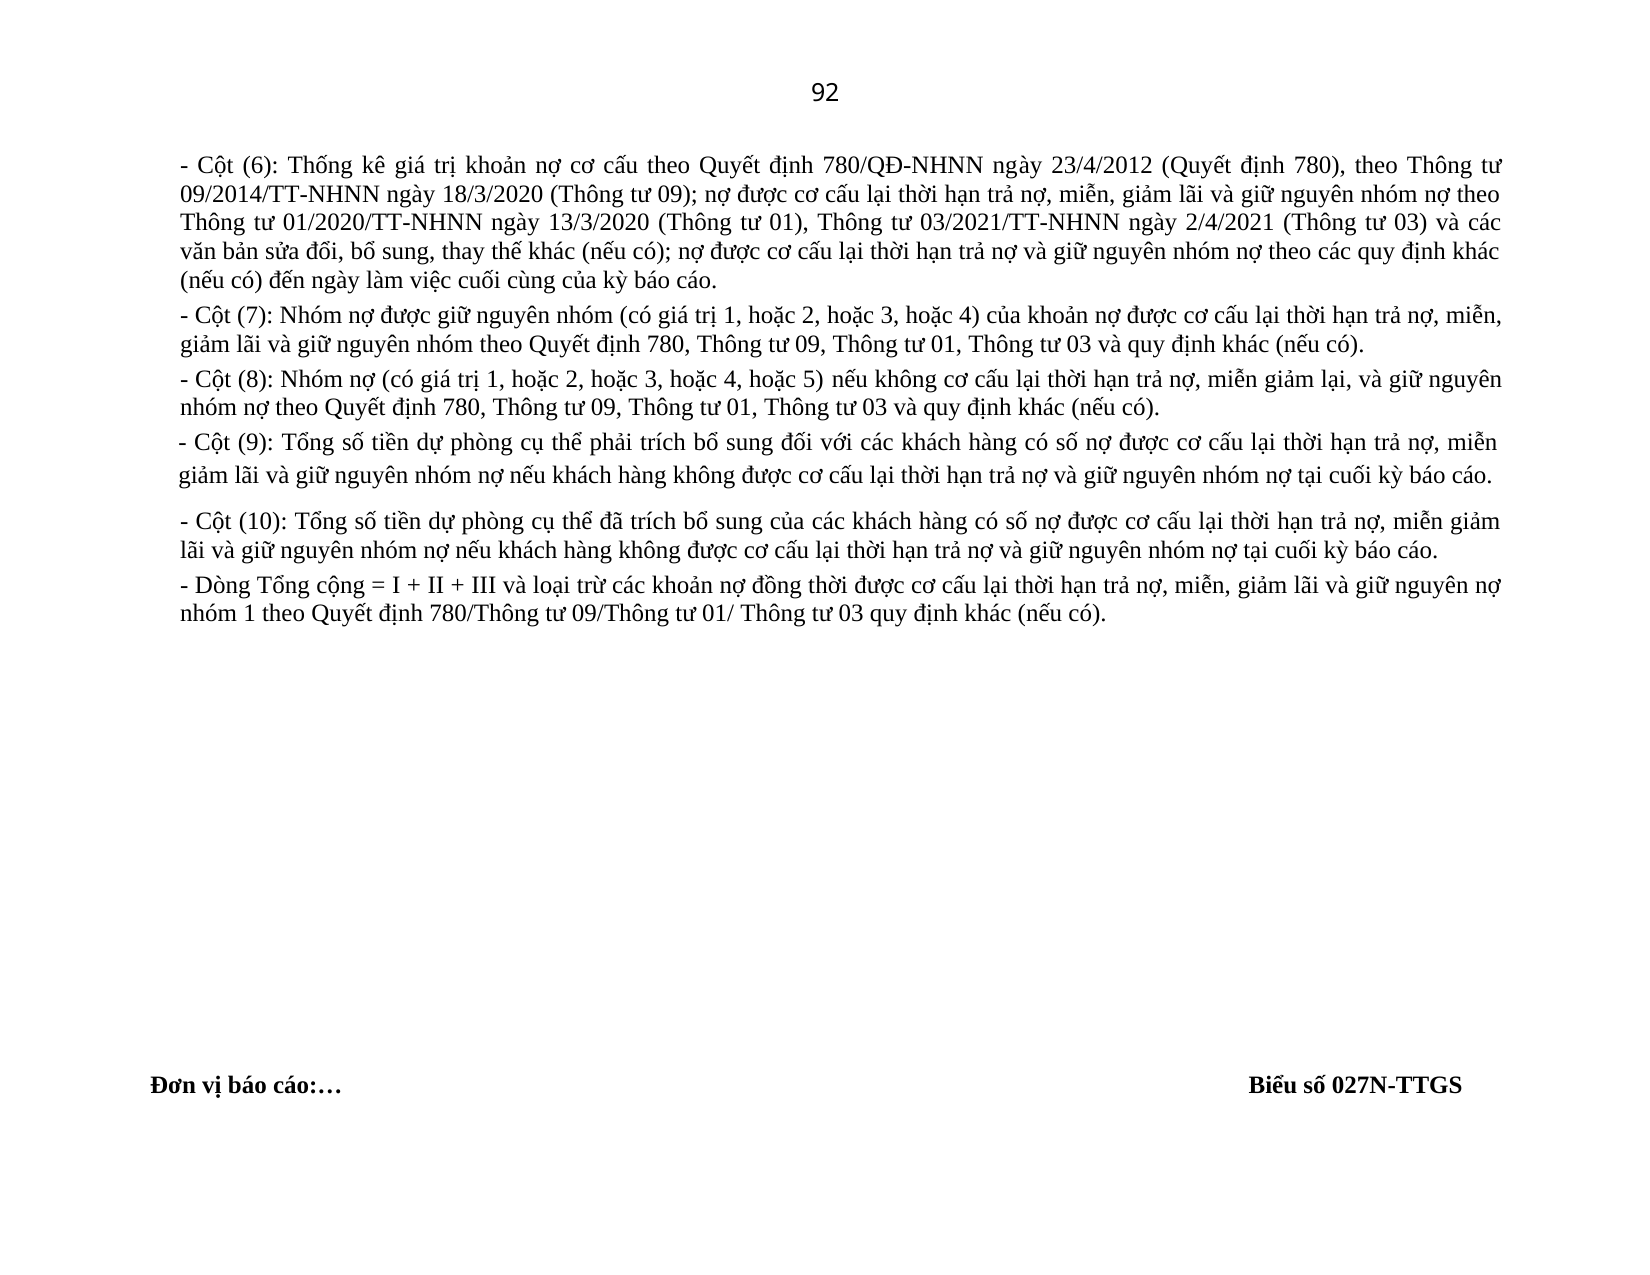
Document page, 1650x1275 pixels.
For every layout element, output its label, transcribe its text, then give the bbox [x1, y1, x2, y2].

text - Cột (7): Nhóm nợ được giữ nguyên nhóm (có giá trị 1, hoặc 2, hoặc 3, hoặc 4) của khoản nợ được cơ cấu lại thời hạn trả nợ, miễn, giảm lãi và giữ nguyên nhóm theo Quyết định 780, Thông tư 09, Thông tư 01, Thông tư 03 và quy định khác (nếu có). [180, 300, 1503, 357]
text - Dòng Tổng cộng = I + II + III và loại trừ các khoản nợ đồng thời được cơ cấu lại thời hạn trả nợ, miễn, giảm lãi và giữ nguyên nợ nhóm 1 theo Quyết định 780/Thông tư 09/Thông tư 01/ Thông tư 03 quy định khác (nếu có). [180, 570, 1503, 627]
text - Cột (8): Nhóm nợ (có giá trị 1, hoặc 2, hoặc 3, hoặc 4, hoặc 5) nếu không cơ cấu lại thời hạn trả nợ, miễn giảm lại, và giữ nguyên nhóm nợ theo Quyết định 780, Thông tư 09, Thông tư 01, Thông tư 03 và quy định khác (nếu có). [180, 364, 1503, 421]
text - Cột (6): Thống kê giá trị khoản nợ cơ cấu theo Quyết định 780/QĐ-NHNN ngày 23/4/2012 (Quyết định 780), theo Thông tư 09/2014/TT-NHNN ngày 18/3/2020 (Thông tư 09); nợ được cơ cấu lại thời hạn trả nợ, miễn, giảm lãi và giữ nguyên nhóm nợ theo Thông tư 01/2020/TT-NHNN ngày 13/3/2020 (Thông tư 01), Thông tư 03/2021/TT-NHNN ngày 2/4/2021 (Thông tư 03) và các văn bản sửa đổi, bổ sung, thay thế khác (nếu có); nợ được cơ cấu lại thời hạn trả nợ và giữ nguyên nhóm nợ theo các quy định khác (nếu có) đến ngày làm việc cuối cùng của kỳ báo cáo. [180, 150, 1503, 294]
text - Cột (9): Tổng số tiền dự phòng cụ thể phải trích bổ sung đối với các khách hàng có số nợ được cơ cấu lại thời hạn trả nợ, miễn giảm lãi và giữ nguyên nhóm nợ nếu khách hàng không được cơ cấu lại thời hạn trả nợ và giữ nguyên nhóm nợ tại cuối kỳ báo cáo. [178, 427, 1500, 489]
text - Cột (10): Tổng số tiền dự phòng cụ thể đã trích bổ sung của các khách hàng có số nợ được cơ cấu lại thời hạn trả nợ, miễn giảm lãi và giữ nguyên nhóm nợ nếu khách hàng không được cơ cấu lại thời hạn trả nợ và giữ nguyên nhóm nợ tại cuối kỳ báo cáo. [180, 506, 1503, 563]
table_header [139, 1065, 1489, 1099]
